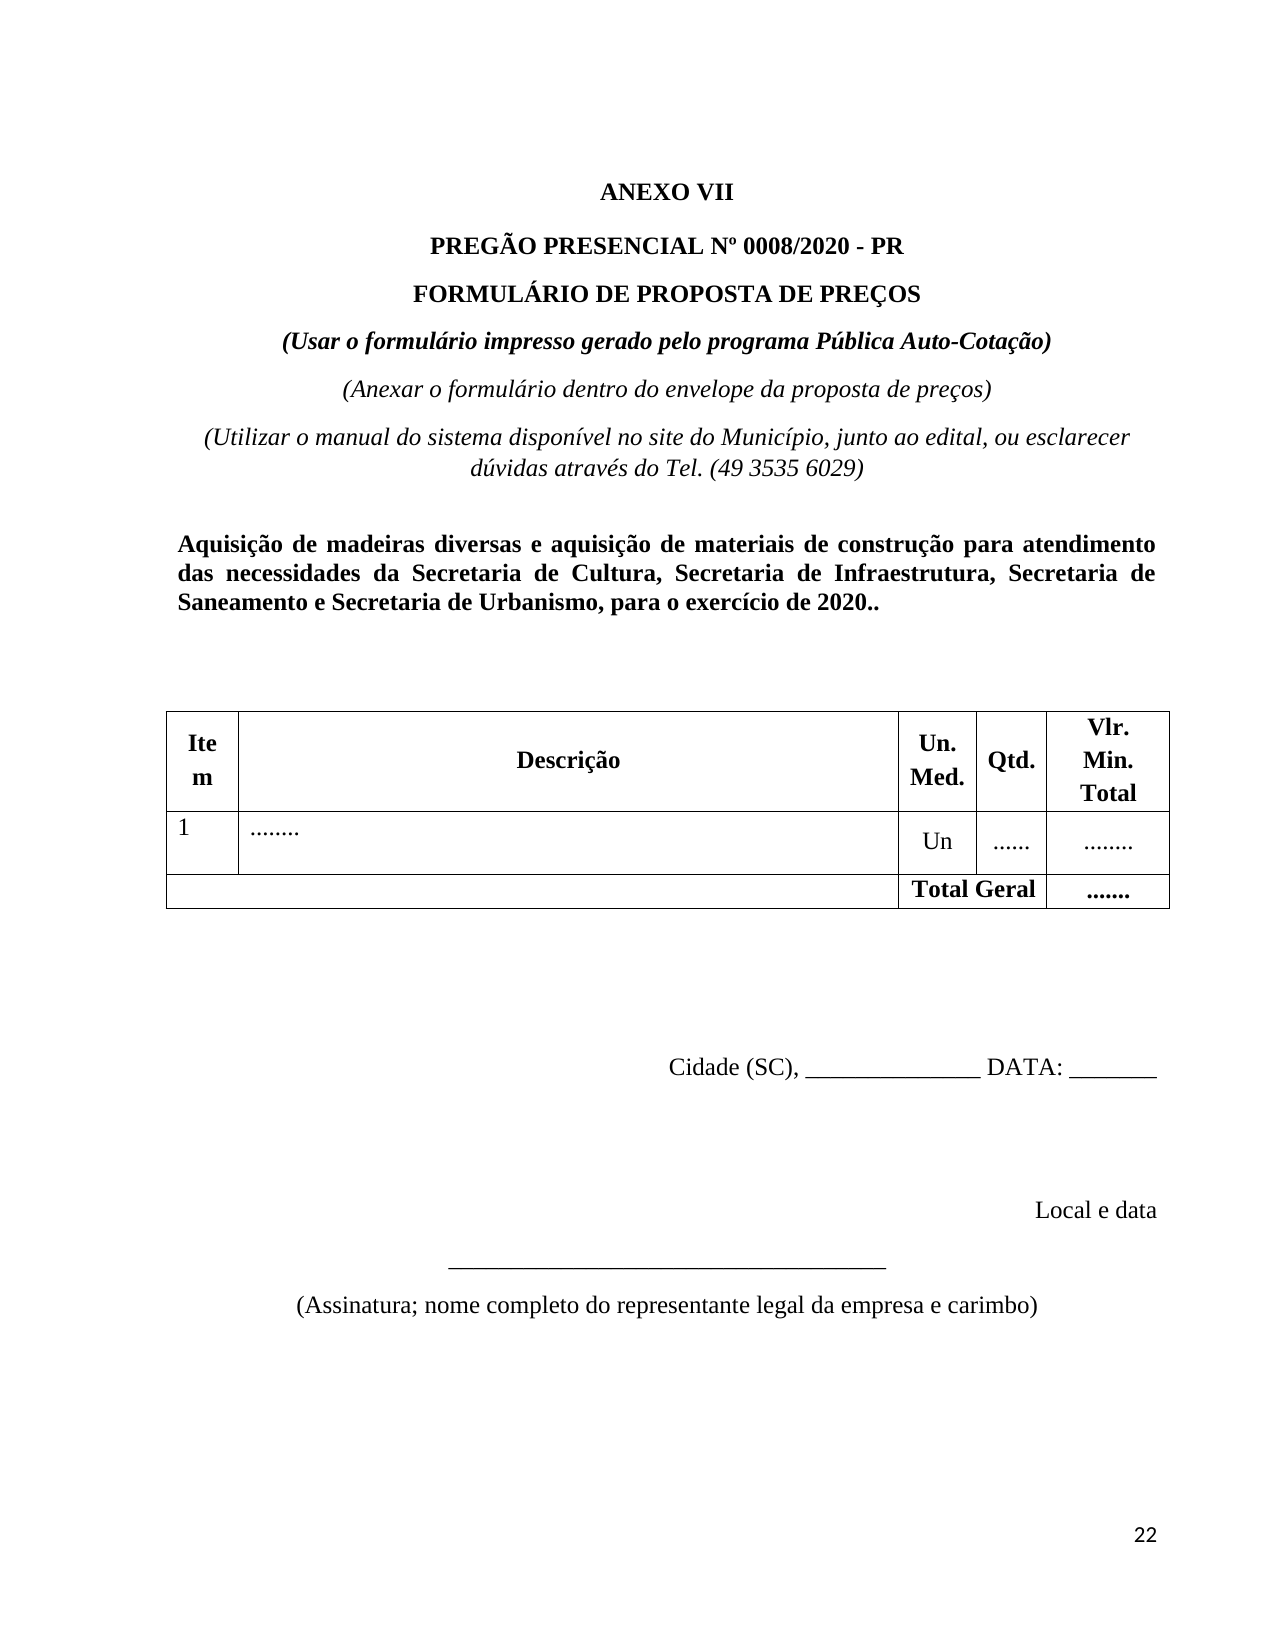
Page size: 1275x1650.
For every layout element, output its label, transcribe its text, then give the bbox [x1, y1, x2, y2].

text ANEXO VII [177, 177, 1157, 206]
text (Usar o formulário impresso gerado pelo programa Pública Auto-Cotação) [177, 326, 1157, 355]
table_cell [167, 875, 898, 908]
text (Anexar o formulário dentro do envelope da proposta de preços) [177, 374, 1157, 403]
table_header Item [167, 712, 238, 811]
table_cell ........ [239, 812, 898, 873]
table_cell Total Geral [899, 875, 1046, 908]
table_header Un. Med. [899, 712, 976, 811]
table_header Qtd. [977, 712, 1046, 811]
table_cell ...... [977, 812, 1046, 873]
table_cell ....... [1047, 875, 1169, 908]
table_cell Un [899, 812, 976, 873]
text ___________________________________ [177, 1243, 1157, 1271]
text Aquisição de madeiras diversas e aquisição de materiais de construção para atendimento das necessidades da Secretaria de Cultura, Secretaria de Infraestrutura, Secretaria de Saneamento e Secretaria de Urbanismo, para o exercício de 2020.. [177, 529, 1157, 616]
text FORMULÁRIO DE PROPOSTA DE PREÇOS [177, 279, 1157, 307]
text PREGÃO PRESENCIAL Nº 0008/2020 - PR [177, 231, 1157, 260]
text Cidade (SC), ______________ DATA: _______ [177, 1052, 1157, 1081]
table_header Descrição [239, 712, 898, 811]
text (Utilizar o manual do sistema disponível no site do Município, junto ao edital, ou esclarecer dúvidas através do Tel. (49 3535 6029) [177, 422, 1157, 482]
table_header Vlr. Min. Total [1047, 712, 1169, 811]
table_cell 1 [167, 812, 238, 873]
text (Assinatura; nome completo do representante legal da empresa e carimbo) [177, 1290, 1157, 1319]
table_cell ........ [1047, 812, 1169, 873]
text Local e data [177, 1195, 1157, 1224]
